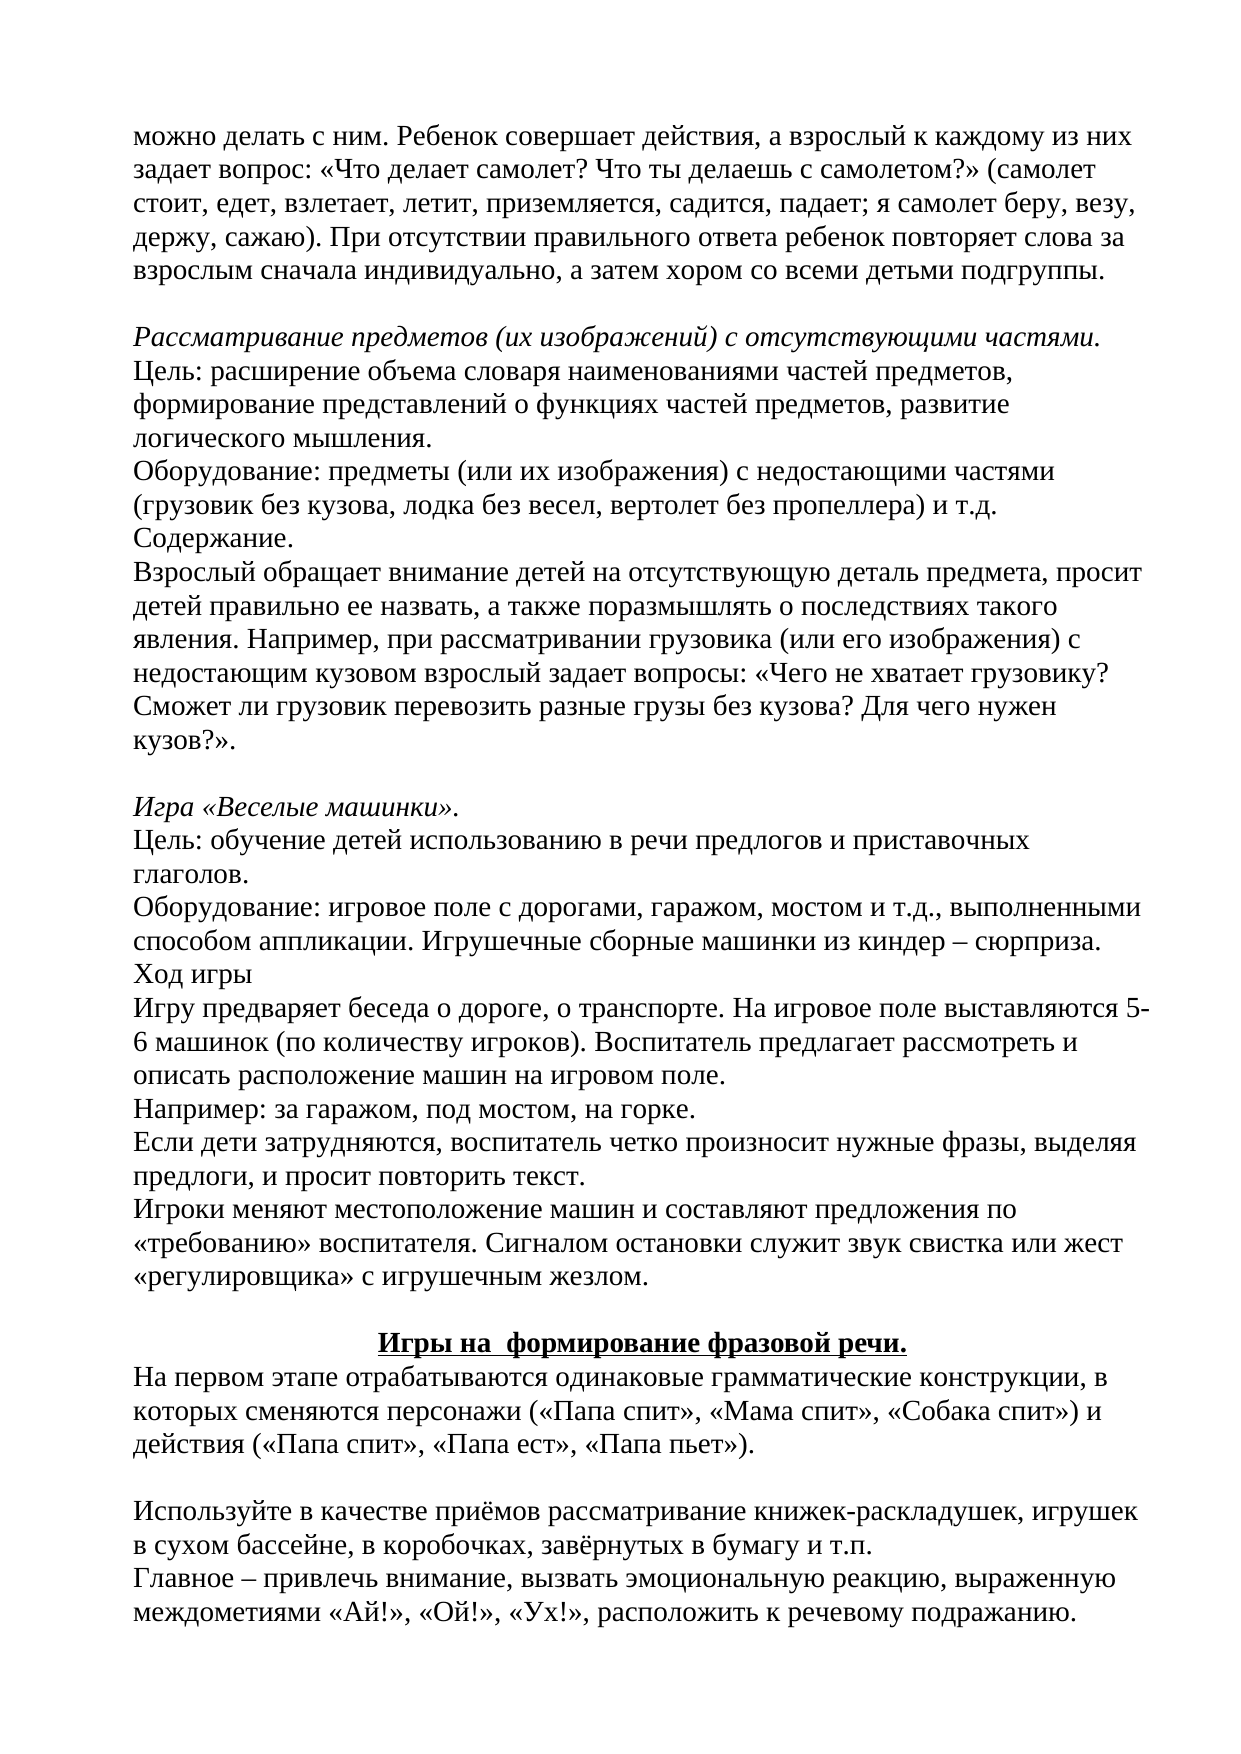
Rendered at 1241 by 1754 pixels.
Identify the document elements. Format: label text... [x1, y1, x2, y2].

text Игры на формирование фразовой речи. [133, 1326, 1152, 1359]
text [133, 118, 1152, 286]
text Игра «Веселые машинки». [133, 789, 1152, 822]
text На первом этапе отрабатываются одинаковые грамматические конструкции, в которых сменяются персонажи («Папа спит», «Мама спит», «Собака спит») и действия («Папа спит», «Папа ест», «Папа пьет»). [133, 1359, 1152, 1460]
text Например: за гаражом, под мостом, на горке. [133, 1091, 1152, 1124]
text Игру предваряет беседа о дороге, о транспорте. На игровое поле выставляются 5-6 машинок (по количеству игроков). Воспитатель предлагает рассмотреть и описать расположение машин на игровом поле. [133, 990, 1152, 1091]
text Рассматривание предметов (их изображений) с отсутствующими частями. [133, 319, 1152, 353]
text Если дети затрудняются, воспитатель четко произносит нужные фразы, выделяя предлоги, и просит повторить текст. [133, 1124, 1152, 1191]
text Игроки меняют местоположение машин и составляют предложения по «требованию» воспитателя. Сигналом остановки служит звук свистка или жест «регулировщика» с игрушечным жезлом. [133, 1191, 1152, 1292]
text Содержание. [133, 521, 1152, 554]
text Оборудование: предметы (или их изображения) с недостающими частями (грузовик без кузова, лодка без весел, вертолет без пропеллера) и т.д. [133, 453, 1152, 521]
text Оборудование: игровое поле с дорогами, гаражом, мостом и т.д., выполненными способом аппликации. Игрушечные сборные машинки из киндер – сюрприза. [133, 889, 1152, 957]
text Взрослый обращает внимание детей на отсутствующую деталь предмета, просит детей правильно ее назвать, а также поразмышлять о последствиях такого явления. Например, при рассматривании грузовика (или его изображения) с недостающим кузовом взрослый задает вопросы: «Чего не хватает грузовику? Сможет ли грузовик перевозить разные грузы без кузова? Для чего нужен кузов?». [133, 554, 1152, 755]
text Цель: обучение детей использованию в речи предлогов и приставочных глаголов. [133, 822, 1152, 889]
text Используйте в качестве приёмов рассматривание книжек-раскладушек, игрушек в сухом бассейне, в коробочках, завёрнутых в бумагу и т.п. [133, 1493, 1152, 1560]
text Ход игры [133, 957, 1152, 990]
text Цель: расширение объема словаря наименованиями частей предметов, формирование представлений о функциях частей предметов, развитие логического мышления. [133, 353, 1152, 453]
text Главное – привлечь внимание, вызвать эмоциональную реакцию, выраженную междометиями «Ай!», «Ой!», «Ух!», расположить к речевому подражанию. [133, 1560, 1152, 1627]
